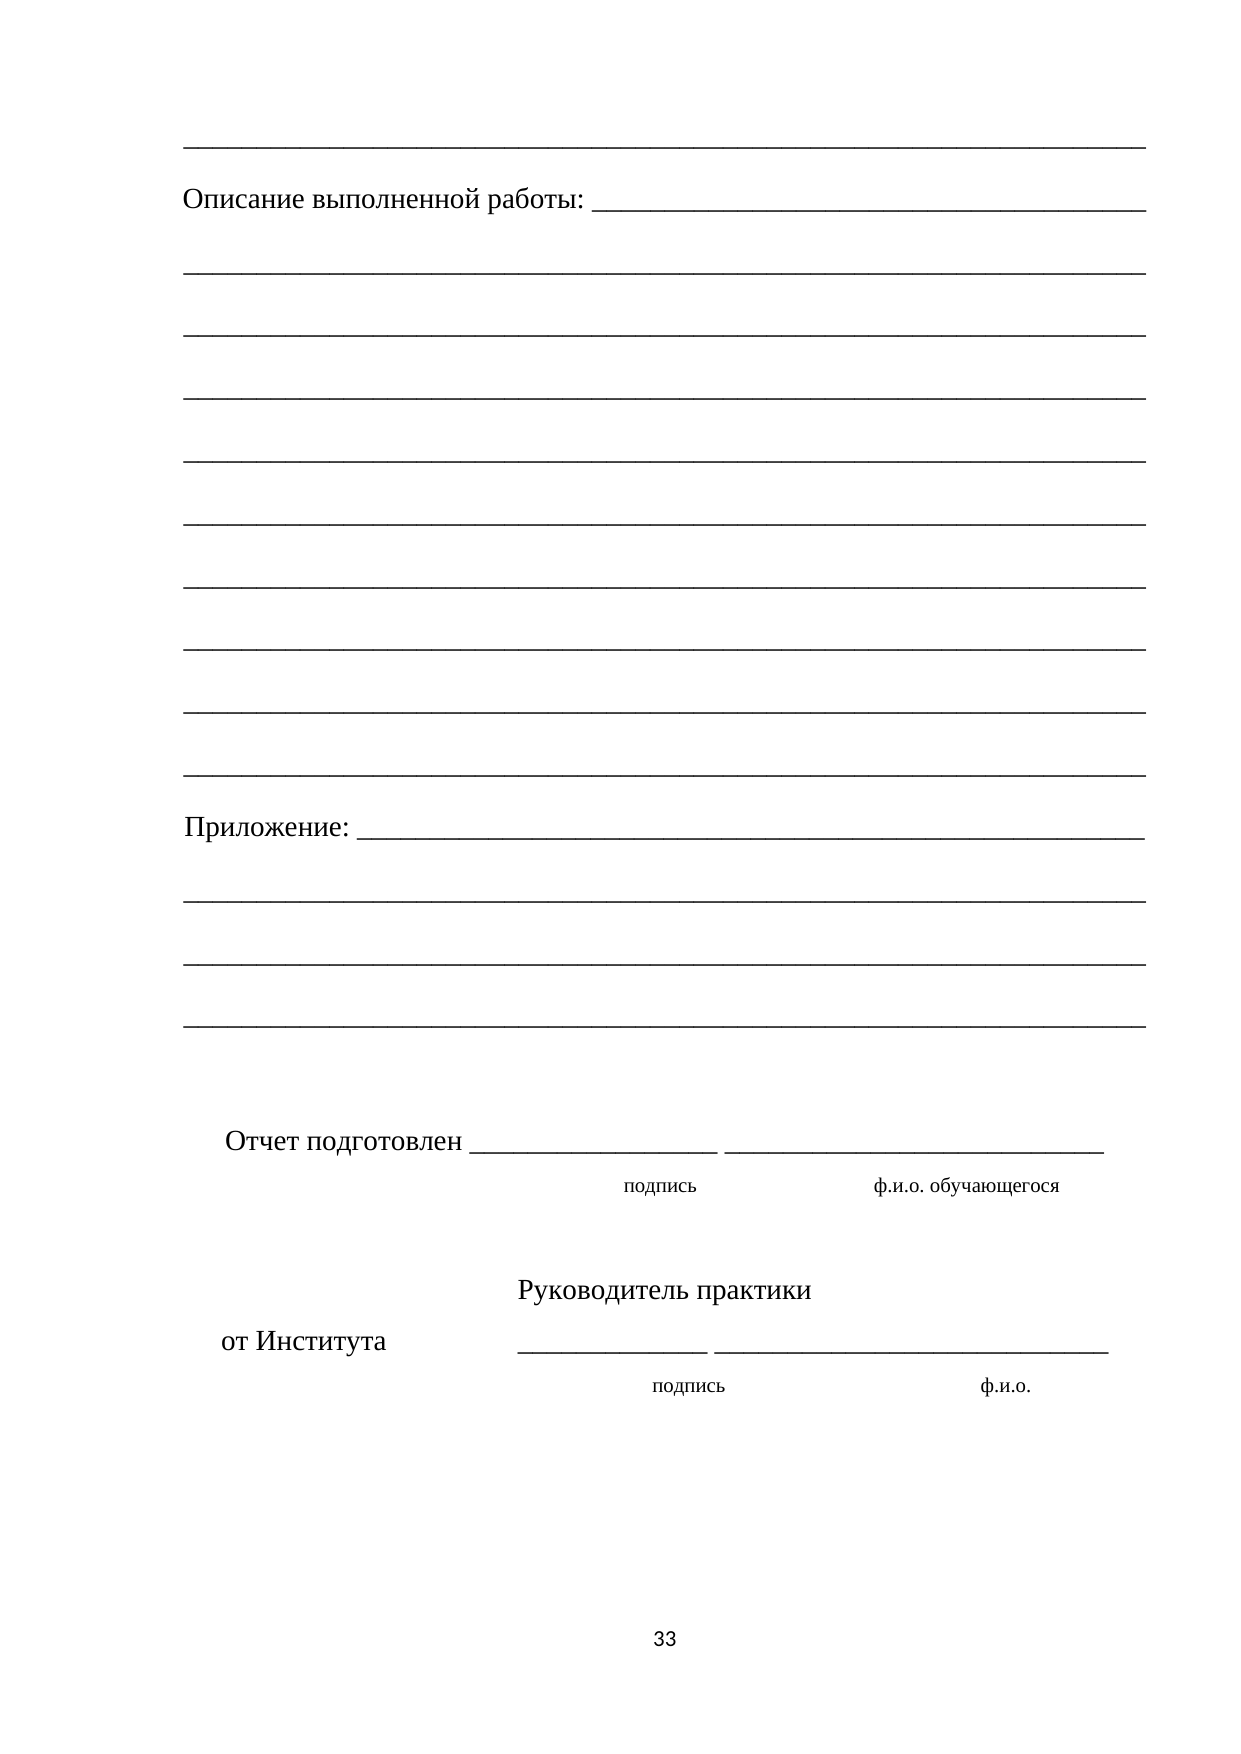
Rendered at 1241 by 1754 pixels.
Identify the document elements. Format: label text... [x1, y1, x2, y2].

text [177, 118, 1152, 152]
text Отчет подготовлен _________________ __________________________ [177, 1123, 1152, 1157]
text __________________________________________________________________ [177, 683, 1152, 717]
text от Института _____________ ___________________________ [177, 1323, 1152, 1356]
text Описание выполненной работы: ______________________________________ [177, 181, 1152, 214]
text подпись ф.и.о. обучающегося [177, 1173, 1152, 1197]
text Приложение: ______________________________________________________ [177, 809, 1152, 843]
text __________________________________________________________________ [177, 746, 1152, 780]
text __________________________________________________________________ [177, 432, 1152, 466]
text __________________________________________________________________ [177, 495, 1152, 528]
text __________________________________________________________________ [177, 872, 1152, 905]
text __________________________________________________________________ [177, 935, 1152, 968]
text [177, 244, 1152, 277]
text __________________________________________________________________ [177, 558, 1152, 591]
text __________________________________________________________________ [177, 307, 1152, 340]
text __________________________________________________________________ [177, 621, 1152, 654]
text Руководитель практики [177, 1272, 1152, 1306]
text __________________________________________________________________ [177, 369, 1152, 403]
text __________________________________________________________________ [177, 997, 1152, 1031]
text подпись ф.и.о. [177, 1373, 1152, 1397]
